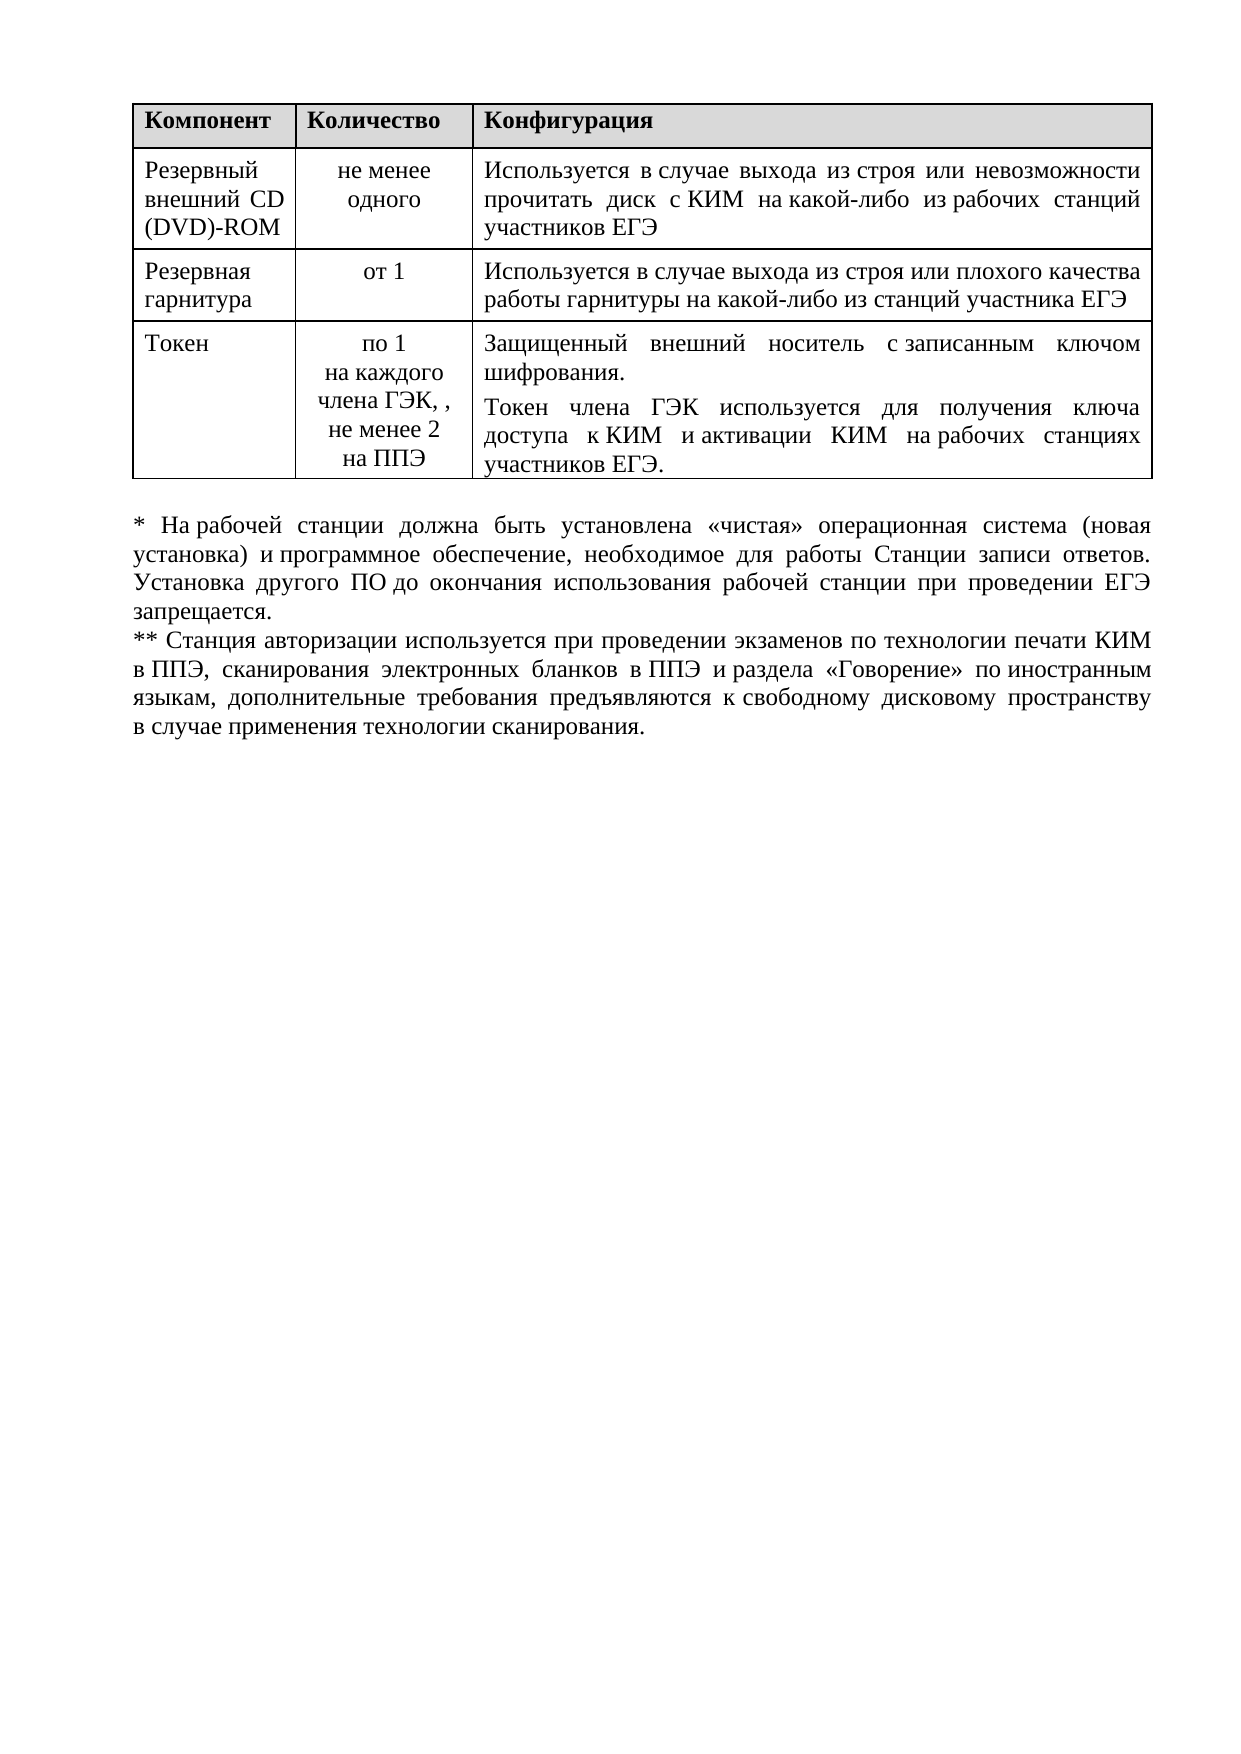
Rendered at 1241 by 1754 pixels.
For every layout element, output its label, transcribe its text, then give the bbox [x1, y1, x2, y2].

table_header Конфигурация [474, 105, 1151, 147]
table_cell Используется в случае выхода из строя или невозможности прочитать диск с КИМ на какой-либо из рабочих станций участников ЕГЭ [473, 149, 1151, 247]
table_cell Защищенный внешний носитель с записанным ключом шифрования. Токен члена ГЭК используется для получения ключа доступа к КИМ и активации КИМ на рабочих станциях участников ЕГЭ. [473, 322, 1151, 478]
table_header Компонент [134, 105, 295, 147]
table_cell Токен [134, 322, 295, 478]
text ** Станция авторизации используется при проведении экзаменов по технологии печати КИМ в ППЭ, сканирования электронных бланков в ППЭ и раздела «Говорение» по иностранным языкам, дополнительные требования предъявляются к свободному дисковому пространству в случае применения технологии сканирования. [133, 625, 1152, 740]
table_cell от 1 [296, 250, 472, 319]
text * На рабочей станции должна быть установлена «чистая» операционная система (новая установка) и программное обеспечение, необходимое для работы Станции записи ответов. Установка другого ПО до окончания использования рабочей станции при проведении ЕГЭ запрещается. [133, 510, 1152, 625]
table_cell Используется в случае выхода из строя или плохого качества работы гарнитуры на какой-либо из станций участника ЕГЭ [473, 250, 1151, 319]
table_header Количество [297, 105, 472, 147]
table_cell Резервная гарнитура [134, 250, 295, 319]
table_cell не менее одного [296, 149, 472, 247]
table_cell Резервный внешний CD (DVD)-ROM [134, 149, 295, 247]
table_cell по 1 на каждого члена ГЭК, , не менее 2 на ППЭ [296, 322, 472, 478]
